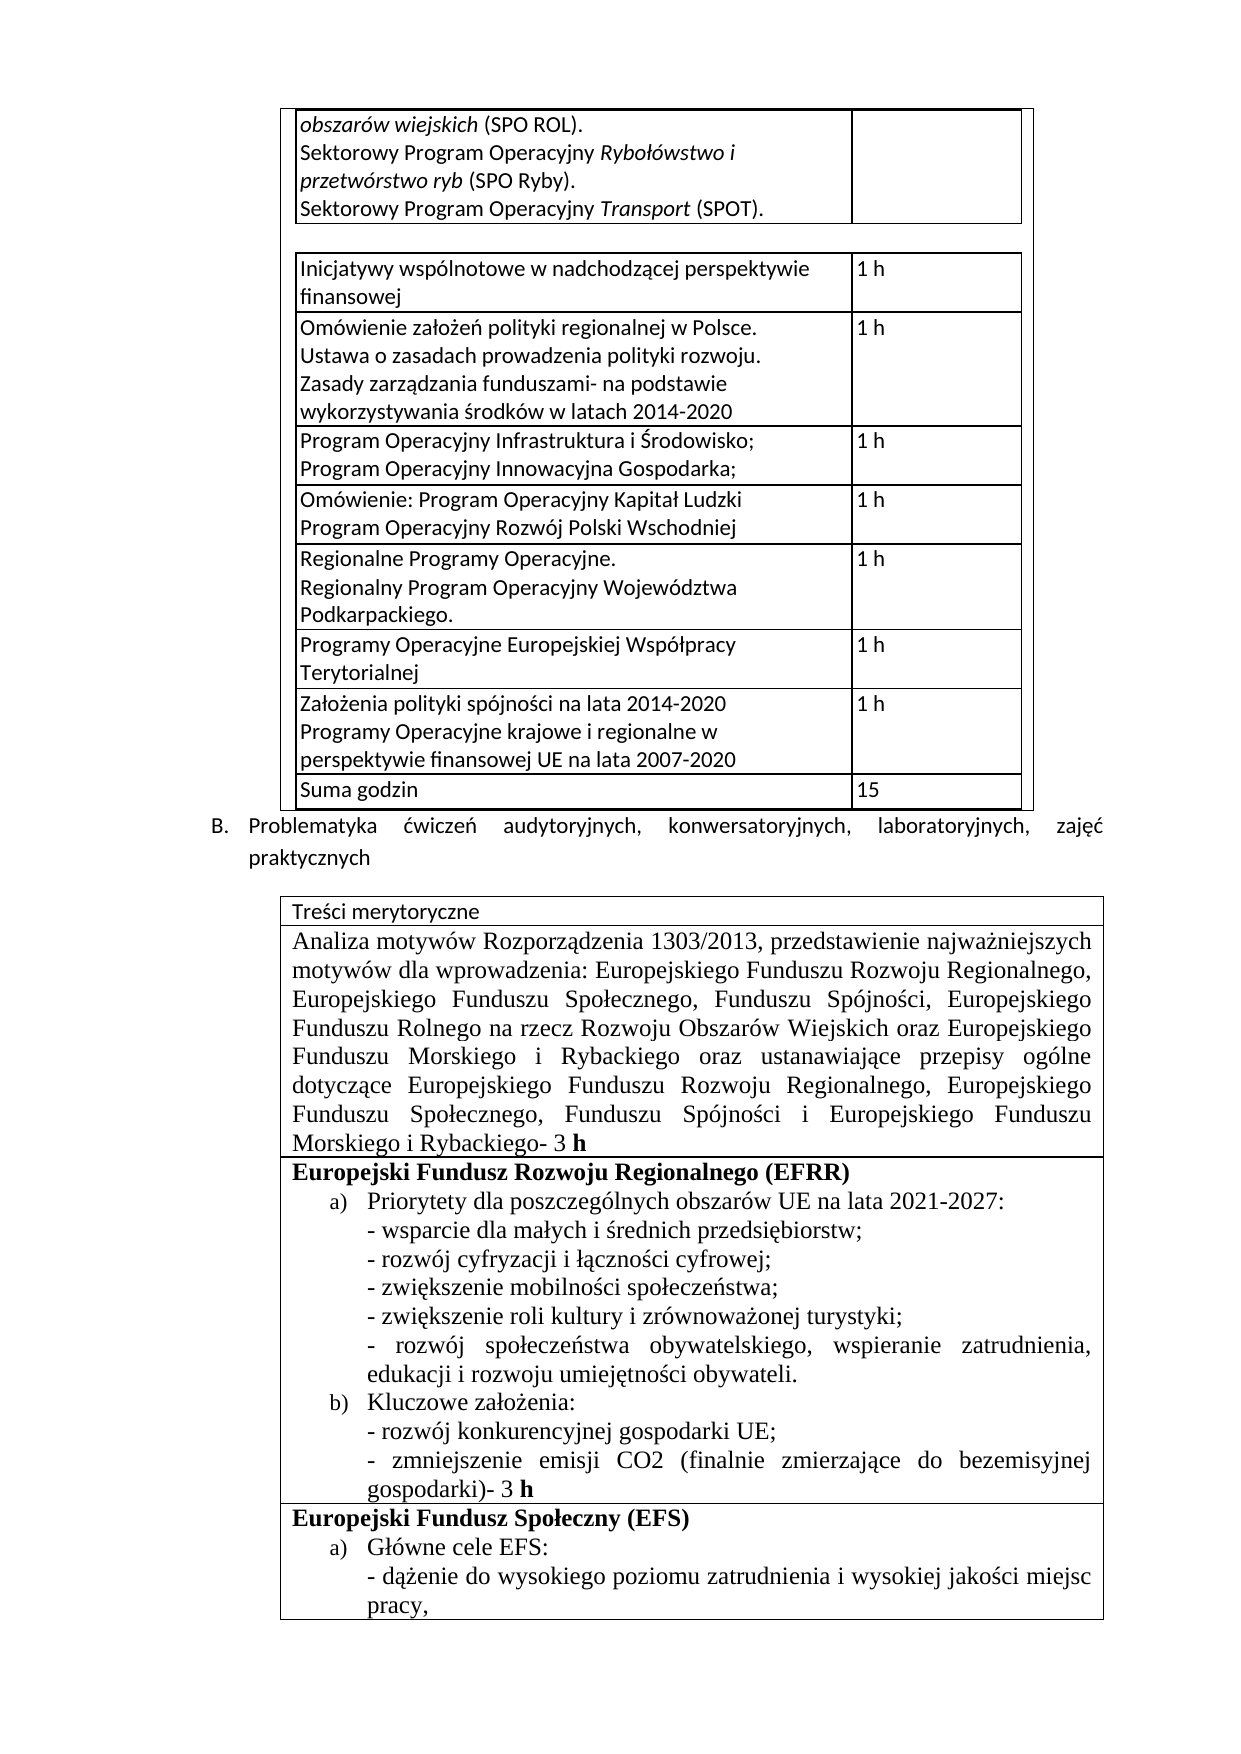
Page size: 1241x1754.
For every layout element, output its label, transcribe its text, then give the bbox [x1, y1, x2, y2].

list Problematyka ćwiczeń audytoryjnych, konwersatoryjnych, laboratoryjnych, zajęć praktycznych [211, 811, 1104, 871]
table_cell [281, 1504, 1103, 1618]
table_cell Europejski Fundusz Rozwoju Regionalnego (EFRR) Priorytety dla poszczególnych obszarów UE na lata 2021-2027: - wsparcie dla małych i średnich przedsiębiorstw; - rozwój cyfryzacji i łączności cyfrowej; - zwiększenie mobilności społeczeństwa; - zwiększenie roli kultury i zrównoważonej turystyki; - rozwój społeczeństwa obywatelskiego, wspieranie zatrudnienia, edukacji i rozwoju umiejętności obywateli. Kluczowe założenia: - rozwój konkurencyjnej gospodarki UE; - zmniejszenie emisji CO2 (finalnie zmierzające do bezemisyjnej gospodarki)- 3 h [281, 1158, 1103, 1502]
table_cell Analiza motywów Rozporządzenia 1303/2013, przedstawienie najważniejszych motywów dla wprowadzenia: Europejskiego Funduszu Rozwoju Regionalnego, Europejskiego Funduszu Społecznego, Funduszu Spójności, Europejskiego Funduszu Rolnego na rzecz Rozwoju Obszarów Wiejskich oraz Europejskiego Funduszu Morskiego i Rybackiego oraz ustanawiające przepisy ogólne dotyczące Europejskiego Funduszu Rozwoju Regionalnego, Europejskiego Funduszu Społecznego, Funduszu Spójności i Europejskiego Funduszu Morskiego i Rybackiego- 3 h [281, 926, 1103, 1156]
table_header Treści merytoryczne [281, 897, 1103, 925]
table_cell [281, 109, 1033, 810]
